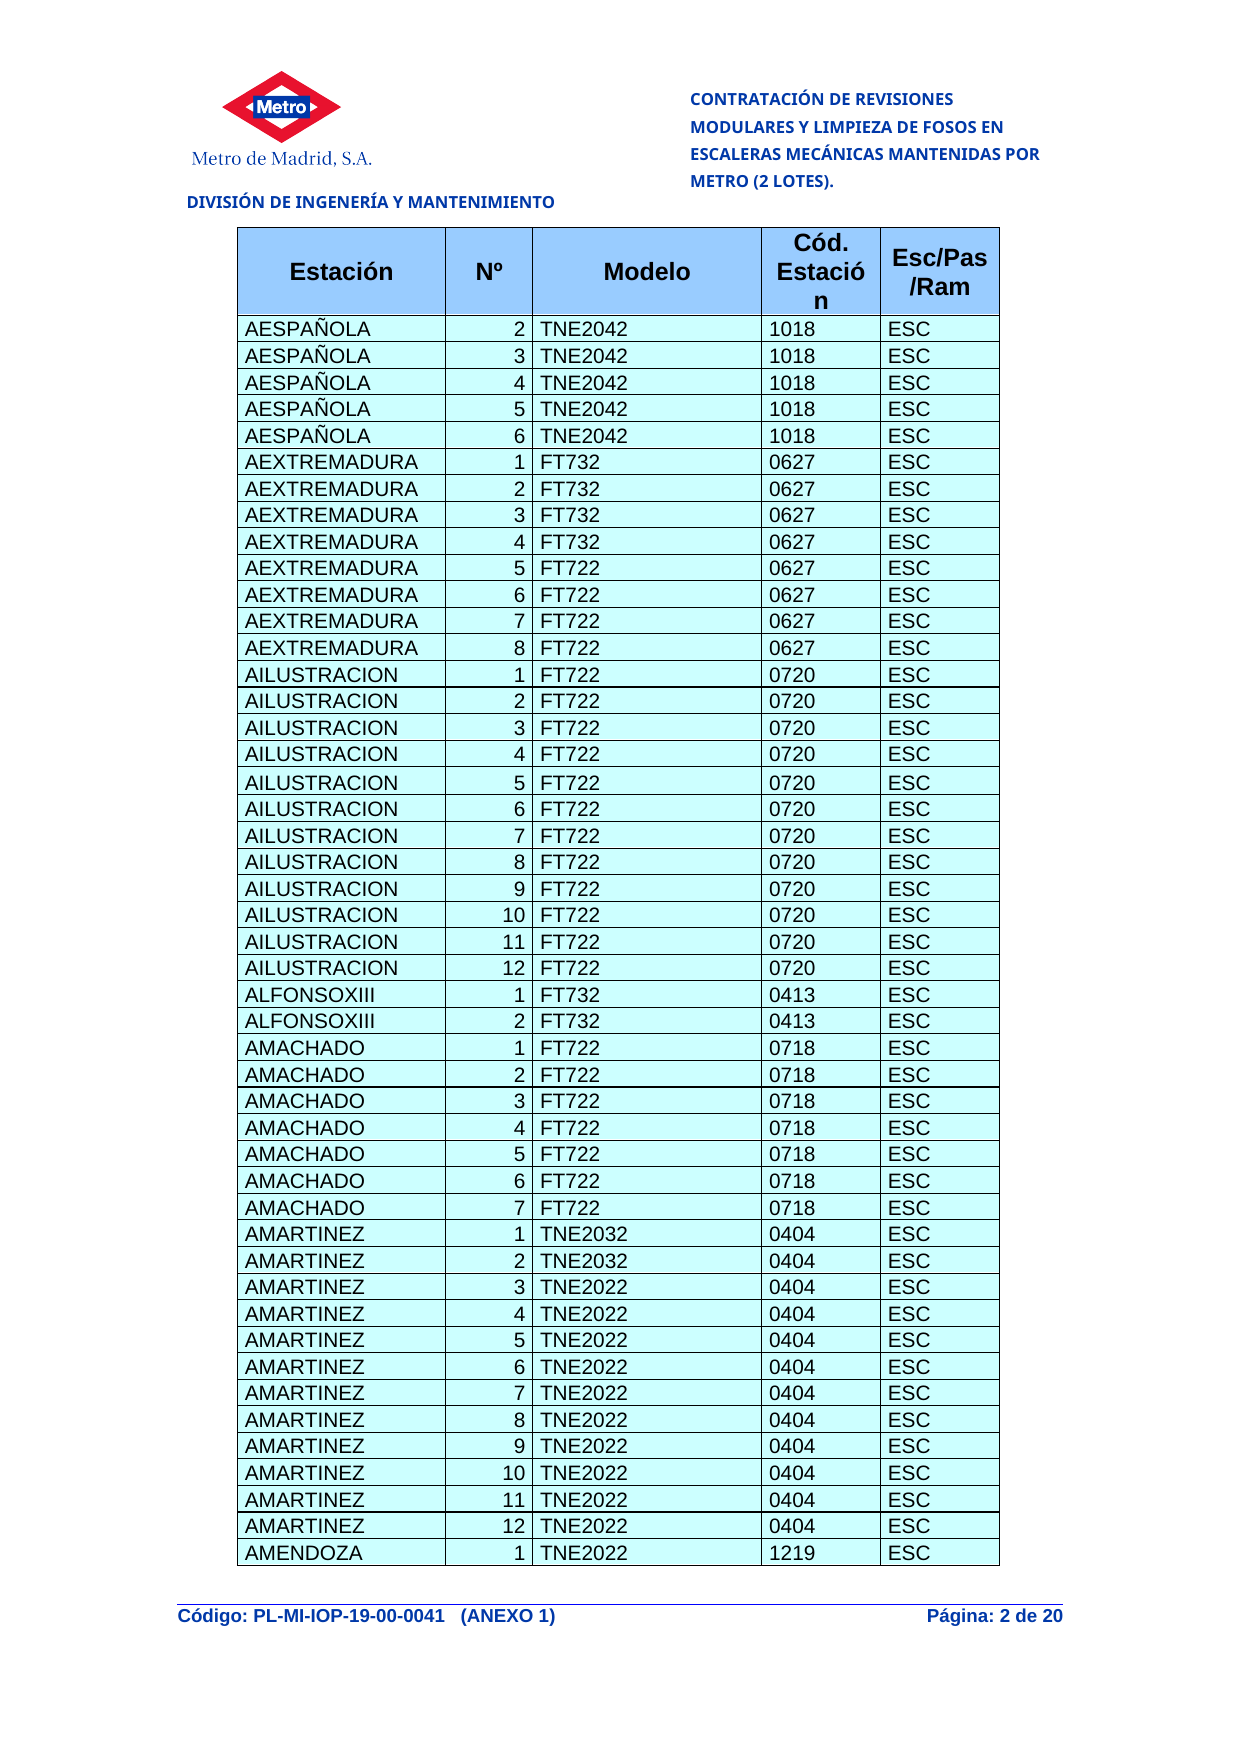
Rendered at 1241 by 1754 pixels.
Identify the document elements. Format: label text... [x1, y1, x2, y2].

table_cell 7 [446, 1194, 532, 1219]
table_cell ESC [881, 555, 999, 580]
table_cell 1219 [762, 1539, 880, 1564]
table_cell AMACHADO [238, 1194, 445, 1219]
table_cell 1018 [762, 395, 880, 421]
table_cell FT722 [533, 875, 761, 901]
table_cell AMENDOZA [238, 1539, 445, 1564]
table_cell 3 [446, 1274, 532, 1299]
table_cell AEXTREMADURA [238, 502, 445, 527]
table_cell ESC [881, 849, 999, 874]
table_cell 0404 [762, 1327, 880, 1352]
table_cell ESC [881, 875, 999, 901]
table_cell 12 [446, 955, 532, 980]
table_cell ESC [881, 422, 999, 447]
table_cell ESC [881, 316, 999, 341]
table_cell ESC [881, 981, 999, 1007]
table_cell AESPAÑOLA [238, 422, 445, 447]
table_cell TNE2022 [533, 1300, 761, 1326]
table_cell 0720 [762, 902, 880, 927]
table_cell 1 [446, 1539, 532, 1564]
table_cell 0720 [762, 714, 880, 739]
table_cell ESC [881, 1327, 999, 1352]
table_cell 3 [446, 342, 532, 368]
table_cell 1 [446, 661, 532, 686]
table_cell TNE2022 [533, 1406, 761, 1432]
table_cell TNE2032 [533, 1247, 761, 1272]
table_cell 0627 [762, 475, 880, 501]
table_cell 0718 [762, 1088, 880, 1113]
table_cell 0627 [762, 449, 880, 474]
table_cell TNE2022 [533, 1513, 761, 1538]
table_cell FT722 [533, 1088, 761, 1113]
table_cell 0404 [762, 1247, 880, 1272]
table_cell AMARTINEZ [238, 1220, 445, 1246]
table_cell ESC [881, 1274, 999, 1299]
table_cell 8 [446, 849, 532, 874]
table_cell 7 [446, 1380, 532, 1405]
table_cell 2 [446, 316, 532, 341]
table_header Estación [238, 228, 445, 314]
table_cell 0404 [762, 1486, 880, 1511]
table_cell 0404 [762, 1513, 880, 1538]
table_cell AILUSTRACION [238, 741, 445, 766]
table_cell AMARTINEZ [238, 1406, 445, 1432]
table_header Esc/Pas /Ram [881, 228, 999, 314]
table_cell AMARTINEZ [238, 1247, 445, 1272]
table_cell ESC [881, 1300, 999, 1326]
table_cell 0627 [762, 608, 880, 633]
table_cell 0720 [762, 795, 880, 821]
table_cell 0720 [762, 875, 880, 901]
table_cell 0718 [762, 1061, 880, 1086]
table_cell 4 [446, 528, 532, 554]
table_cell ESC [881, 822, 999, 847]
table_cell FT722 [533, 955, 761, 980]
table_cell FT722 [533, 1167, 761, 1193]
table_cell TNE2032 [533, 1220, 761, 1246]
table_cell 0720 [762, 849, 880, 874]
table_cell AMACHADO [238, 1088, 445, 1113]
table_cell 0404 [762, 1380, 880, 1405]
table_cell FT722 [533, 767, 761, 794]
table_cell TNE2042 [533, 422, 761, 447]
table_cell 12 [446, 1513, 532, 1538]
table_cell ESC [881, 767, 999, 794]
table_cell AILUSTRACION [238, 767, 445, 794]
table_cell 1018 [762, 422, 880, 447]
table_cell ESC [881, 1220, 999, 1246]
table_cell ESC [881, 1380, 999, 1405]
table_cell AEXTREMADURA [238, 634, 445, 660]
table_cell 11 [446, 1486, 532, 1511]
table_cell TNE2022 [533, 1486, 761, 1511]
table_cell 7 [446, 822, 532, 847]
table_cell 8 [446, 634, 532, 660]
table_cell ESC [881, 688, 999, 713]
table_cell AILUSTRACION [238, 955, 445, 980]
table_cell FT722 [533, 661, 761, 686]
table_cell 0720 [762, 741, 880, 766]
table_cell FT732 [533, 1008, 761, 1033]
table_cell 11 [446, 928, 532, 954]
table_cell 10 [446, 902, 532, 927]
table_cell 0404 [762, 1220, 880, 1246]
table_cell ESC [881, 928, 999, 954]
table_cell TNE2022 [533, 1459, 761, 1485]
table_cell ESC [881, 714, 999, 739]
table_cell 3 [446, 502, 532, 527]
table_cell FT722 [533, 608, 761, 633]
table_cell ESC [881, 1088, 999, 1113]
table_cell 0720 [762, 767, 880, 794]
table_cell ESC [881, 1486, 999, 1511]
table_cell AEXTREMADURA [238, 581, 445, 607]
table_cell 0720 [762, 661, 880, 686]
table_cell 1 [446, 1220, 532, 1246]
table_cell FT722 [533, 928, 761, 954]
table_cell 2 [446, 1247, 532, 1272]
table_cell AMACHADO [238, 1167, 445, 1193]
table_cell FT722 [533, 1194, 761, 1219]
table_cell AEXTREMADURA [238, 449, 445, 474]
table_cell 2 [446, 1061, 532, 1086]
table_cell ESC [881, 1459, 999, 1485]
table_cell ESC [881, 661, 999, 686]
table_cell 0404 [762, 1406, 880, 1432]
table_cell 2 [446, 475, 532, 501]
table_cell 5 [446, 555, 532, 580]
table_header Cód. Estación [762, 228, 880, 314]
table_cell 6 [446, 581, 532, 607]
table_cell 4 [446, 1114, 532, 1139]
table_cell 1 [446, 1034, 532, 1060]
table_cell ESC [881, 342, 999, 368]
table_cell ESC [881, 1513, 999, 1538]
table_cell ALFONSOXIII [238, 1008, 445, 1033]
table_cell AILUSTRACION [238, 795, 445, 821]
table_cell 8 [446, 1406, 532, 1432]
table_cell ESC [881, 1114, 999, 1139]
table_cell 3 [446, 714, 532, 739]
table_cell AILUSTRACION [238, 928, 445, 954]
table_cell FT722 [533, 1114, 761, 1139]
table_cell 9 [446, 1433, 532, 1458]
table_cell 5 [446, 1141, 532, 1166]
table_cell 0404 [762, 1353, 880, 1379]
table_cell 0404 [762, 1300, 880, 1326]
table_cell AILUSTRACION [238, 875, 445, 901]
table_cell ESC [881, 1247, 999, 1272]
table_cell AMARTINEZ [238, 1274, 445, 1299]
table_cell AESPAÑOLA [238, 369, 445, 394]
table_cell AMARTINEZ [238, 1433, 445, 1458]
table_cell AMARTINEZ [238, 1459, 445, 1485]
table_cell 0627 [762, 528, 880, 554]
table_cell FT732 [533, 475, 761, 501]
table_cell 0627 [762, 555, 880, 580]
table_cell 0627 [762, 634, 880, 660]
table_cell FT722 [533, 1034, 761, 1060]
table_cell 0627 [762, 581, 880, 607]
table_cell TNE2042 [533, 395, 761, 421]
table_cell 6 [446, 1167, 532, 1193]
table_cell FT722 [533, 902, 761, 927]
table_cell 5 [446, 767, 532, 794]
table_cell ESC [881, 528, 999, 554]
table_cell ESC [881, 795, 999, 821]
table_cell 0718 [762, 1114, 880, 1139]
table_cell ESC [881, 1167, 999, 1193]
table_cell 0720 [762, 688, 880, 713]
table_cell 0718 [762, 1034, 880, 1060]
table_cell AILUSTRACION [238, 902, 445, 927]
table_cell ESC [881, 1539, 999, 1564]
table_cell 0720 [762, 955, 880, 980]
table_cell ESC [881, 475, 999, 501]
table_cell AESPAÑOLA [238, 395, 445, 421]
table_cell AMARTINEZ [238, 1327, 445, 1352]
table_cell 4 [446, 1300, 532, 1326]
table_cell 2 [446, 688, 532, 713]
table_cell 1 [446, 981, 532, 1007]
table_cell 0718 [762, 1194, 880, 1219]
table_cell ESC [881, 1061, 999, 1086]
table_cell 1018 [762, 342, 880, 368]
picture [189, 68, 374, 169]
table_cell 3 [446, 1088, 532, 1113]
table_cell AILUSTRACION [238, 849, 445, 874]
table_cell TNE2022 [533, 1274, 761, 1299]
table_cell TNE2042 [533, 316, 761, 341]
table_cell 5 [446, 395, 532, 421]
table_cell 0404 [762, 1433, 880, 1458]
table_cell 2 [446, 1008, 532, 1033]
table_cell 9 [446, 875, 532, 901]
table_cell 0413 [762, 981, 880, 1007]
table_cell FT722 [533, 822, 761, 847]
table_cell ALFONSOXIII [238, 981, 445, 1007]
table_cell 4 [446, 741, 532, 766]
table_cell AILUSTRACION [238, 714, 445, 739]
table_cell AEXTREMADURA [238, 528, 445, 554]
table_cell ESC [881, 581, 999, 607]
table_cell AMACHADO [238, 1061, 445, 1086]
table_cell AMACHADO [238, 1034, 445, 1060]
table_cell FT722 [533, 581, 761, 607]
table_cell ESC [881, 1034, 999, 1060]
table_cell TNE2022 [533, 1539, 761, 1564]
table_header Modelo [533, 228, 761, 314]
table_cell AEXTREMADURA [238, 608, 445, 633]
table_cell AILUSTRACION [238, 822, 445, 847]
table_header Nº [446, 228, 532, 314]
table_cell TNE2022 [533, 1380, 761, 1405]
table_cell 6 [446, 1353, 532, 1379]
table_cell 0720 [762, 928, 880, 954]
table_cell 7 [446, 608, 532, 633]
table_cell 1018 [762, 316, 880, 341]
table_cell ESC [881, 741, 999, 766]
table_cell FT732 [533, 449, 761, 474]
table_cell 0404 [762, 1274, 880, 1299]
table_cell AILUSTRACION [238, 688, 445, 713]
table_cell ESC [881, 1433, 999, 1458]
table_cell TNE2022 [533, 1433, 761, 1458]
table_cell FT732 [533, 502, 761, 527]
table_cell AESPAÑOLA [238, 342, 445, 368]
table_cell 6 [446, 795, 532, 821]
table_cell AILUSTRACION [238, 661, 445, 686]
table_cell AMACHADO [238, 1141, 445, 1166]
table_cell 6 [446, 422, 532, 447]
table_cell 0627 [762, 502, 880, 527]
table_cell FT722 [533, 714, 761, 739]
table_cell ESC [881, 1353, 999, 1379]
table_cell TNE2022 [533, 1327, 761, 1352]
table_cell 4 [446, 369, 532, 394]
table_cell ESC [881, 902, 999, 927]
table_cell TNE2042 [533, 342, 761, 368]
table_cell FT722 [533, 688, 761, 713]
table_cell 0718 [762, 1141, 880, 1166]
table_cell AMARTINEZ [238, 1486, 445, 1511]
table_cell 10 [446, 1459, 532, 1485]
table_cell 5 [446, 1327, 532, 1352]
table_cell FT722 [533, 1141, 761, 1166]
table_cell AMARTINEZ [238, 1300, 445, 1326]
table_cell ESC [881, 449, 999, 474]
table_cell 1018 [762, 369, 880, 394]
table_cell ESC [881, 502, 999, 527]
table_cell FT722 [533, 555, 761, 580]
table_cell ESC [881, 955, 999, 980]
table_cell FT722 [533, 849, 761, 874]
table_cell 0404 [762, 1459, 880, 1485]
table_cell TNE2042 [533, 369, 761, 394]
table_cell TNE2022 [533, 1353, 761, 1379]
table_cell 0413 [762, 1008, 880, 1033]
table_cell 1 [446, 449, 532, 474]
table_cell AESPAÑOLA [238, 316, 445, 341]
table_cell FT722 [533, 1061, 761, 1086]
table_cell 0718 [762, 1167, 880, 1193]
table_cell FT732 [533, 981, 761, 1007]
table_cell ESC [881, 1008, 999, 1033]
table_cell ESC [881, 634, 999, 660]
table_cell ESC [881, 395, 999, 421]
table_cell AEXTREMADURA [238, 475, 445, 501]
table_cell AMARTINEZ [238, 1380, 445, 1405]
table_cell AMARTINEZ [238, 1513, 445, 1538]
table_cell AEXTREMADURA [238, 555, 445, 580]
table_cell 0720 [762, 822, 880, 847]
table_cell FT732 [533, 528, 761, 554]
table_cell FT722 [533, 741, 761, 766]
table_cell ESC [881, 369, 999, 394]
table_cell ESC [881, 1406, 999, 1432]
table_cell FT722 [533, 634, 761, 660]
table_cell AMACHADO [238, 1114, 445, 1139]
table_cell AMARTINEZ [238, 1353, 445, 1379]
table_cell ESC [881, 1141, 999, 1166]
table_cell ESC [881, 1194, 999, 1219]
table_cell FT722 [533, 795, 761, 821]
table_cell ESC [881, 608, 999, 633]
